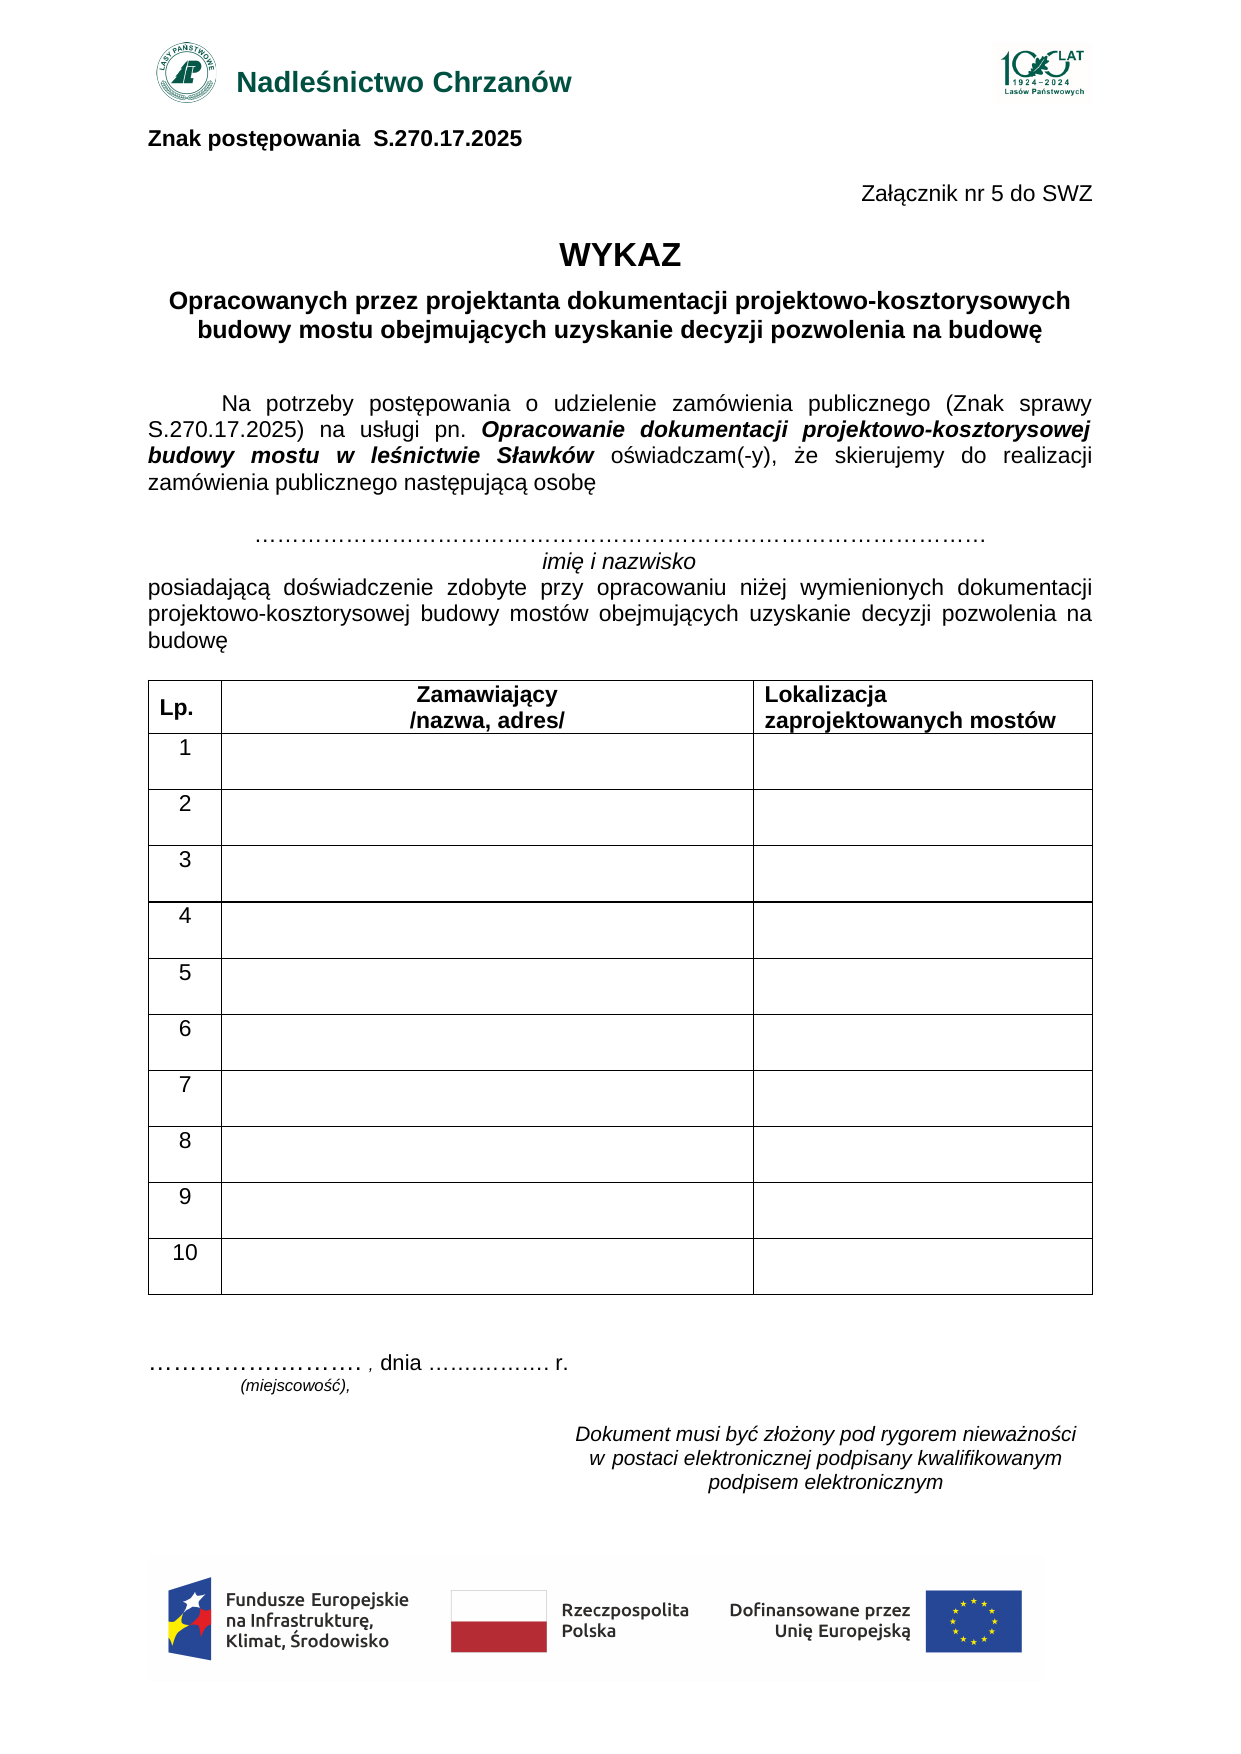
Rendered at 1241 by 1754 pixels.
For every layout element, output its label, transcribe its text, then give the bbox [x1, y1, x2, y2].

table_cell [754, 1183, 1092, 1238]
text Na potrzeby postępowania o udzielenie zamówienia publicznego (Znak sprawy S.270.17.2025) na usługi pn. Opracowanie dokumentacji projektowo-kosztorysowej budowy mostu w leśnictwie Sławków oświadczam(-y), że skierujemy do realizacji zamówienia publicznego następującą osobę [148, 389, 1093, 495]
table_cell [222, 959, 753, 1013]
table_cell [222, 903, 753, 957]
table_cell [754, 846, 1092, 901]
text Opracowanych przez projektanta dokumentacji projektowo-kosztorysowych budowy mostu obejmujących uzyskanie decyzji pozwolenia na budowę [148, 286, 1093, 343]
table_cell 2 [149, 790, 221, 845]
table_header Lp. [149, 681, 221, 733]
table_cell [754, 790, 1092, 845]
table_cell [754, 959, 1092, 1013]
table_cell [222, 846, 753, 901]
text Załącznik nr 5 do SWZ [148, 180, 1093, 206]
table_cell 3 [149, 846, 221, 901]
table_header Lokalizacja zaprojektowanych mostów [754, 681, 1092, 733]
table_cell [222, 1239, 753, 1294]
table_cell [754, 1127, 1092, 1182]
table_cell 6 [149, 1015, 221, 1069]
text imię i nazwisko [148, 548, 1093, 574]
text Dokument musi być złożony pod rygorem nieważności w postaci elektronicznej podpisany kwalifikowanym podpisem elektronicznym [561, 1422, 1093, 1493]
table_cell 10 [149, 1239, 221, 1294]
text …………………………………………………………………………………… [148, 521, 1093, 548]
table_cell [222, 1071, 753, 1126]
table_cell [754, 903, 1092, 957]
table_cell [754, 1071, 1092, 1126]
table_cell [754, 734, 1092, 789]
table_header Zamawiający /nazwa, adres/ [222, 681, 753, 733]
table_cell 5 [149, 959, 221, 1013]
table_cell [222, 734, 753, 789]
table_cell [222, 790, 753, 845]
table_cell [754, 1239, 1092, 1294]
table_cell [754, 1015, 1092, 1069]
table_cell 8 [149, 1127, 221, 1182]
table_cell 4 [149, 903, 221, 957]
table_cell 1 [149, 734, 221, 789]
text posiadającą doświadczenie zdobyte przy opracowaniu niżej wymienionych dokumentacji projektowo-kosztorysowej budowy mostów obejmujących uzyskanie decyzji pozwolenia na budowę [148, 574, 1093, 653]
picture [147, 1556, 1044, 1681]
text …………….………. , dnia …….………. r. [148, 1347, 1093, 1376]
table_cell [222, 1015, 753, 1069]
text WYKAZ [148, 235, 1093, 273]
table_cell 7 [149, 1071, 221, 1126]
table_cell [222, 1127, 753, 1182]
text (miejscowość), [148, 1376, 1093, 1395]
table_cell 9 [149, 1183, 221, 1238]
picture [992, 42, 1092, 104]
table_cell [222, 1183, 753, 1238]
